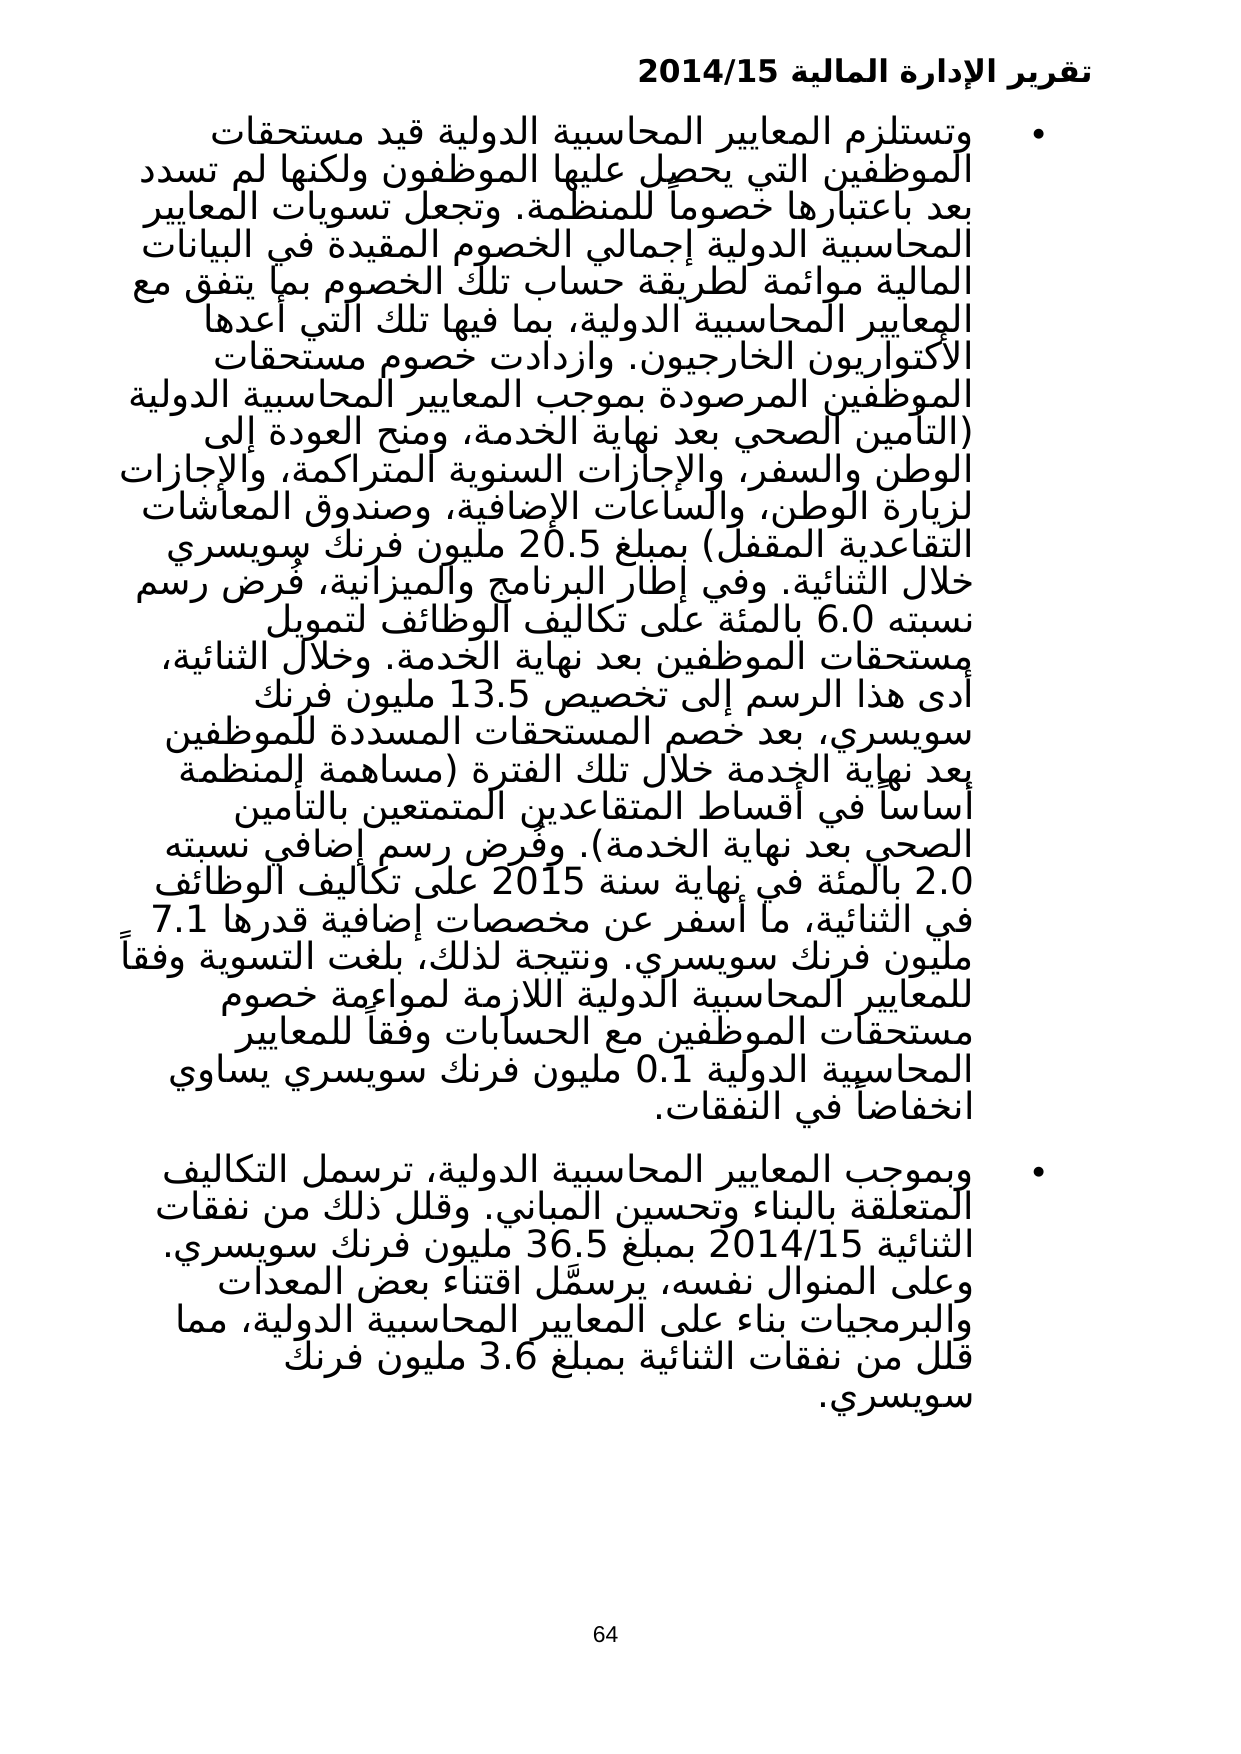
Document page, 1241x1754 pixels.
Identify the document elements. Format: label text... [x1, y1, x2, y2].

list وتستلزم المعايير المحاسبية الدولية قيد مستحقات الموظفين التي يحصل عليها الموظفون ولكنها لم تسدد بعد باعتبارها خصوماً للمنظمة. وتجعل تسويات المعايير المحاسبية الدولية إجمالي الخصوم المقيدة في البيانات المالية موائمة لطريقة حساب تلك الخصوم بما يتفق مع المعايير المحاسبية الدولية، بما فيها تلك التي أعدها الأكتواريون الخارجيون. وازدادت خصوم مستحقات الموظفين المرصودة بموجب المعايير المحاسبية الدولية (التأمين الصحي بعد نهاية الخدمة، ومنح العودة إلى الوطن والسفر، والإجازات السنوية المتراكمة، والإجازات لزيارة الوطن، والساعات الإضافية، وصندوق المعاشات التقاعدية المقفل) بمبلغ 20.5 مليون فرنك سويسري خلال الثنائية. وفي إطار البرنامج والميزانية، فُرض رسم نسبته 6.0 بالمئة على تكاليف الوظائف لتمويل مستحقات الموظفين بعد نهاية الخدمة. وخلال الثنائية، أدى هذا الرسم إلى تخصيص 13.5 مليون فرنك سويسري، بعد خصم المستحقات المسددة للموظفين بعد نهاية الخدمة خلال تلك الفترة (مساهمة المنظمة أساساً في أقساط المتقاعدين المتمتعين بالتأمين الصحي بعد نهاية الخدمة). وفُرض رسم إضافي نسبته 2.0 بالمئة في نهاية سنة 2015 على تكاليف الوظائف في الثنائية، ما أسفر عن مخصصات إضافية قدرها 7.1 مليون فرنك سويسري. ونتيجة لذلك، بلغت التسوية وفقاً للمعايير المحاسبية الدولية اللازمة لمواءمة خصوم مستحقات الموظفين مع الحسابات وفقاً للمعايير المحاسبية الدولية 0.1 مليون فرنك سويسري يساوي انخفاضاً في النفقات. [118, 114, 1033, 1127]
list وبموجب المعايير المحاسبية الدولية، ترسمل التكاليف المتعلقة بالبناء وتحسين المباني. وقلل ذلك من نفقات الثنائية 2014/15 بمبلغ 36.5 مليون فرنك سويسري. وعلى المنوال نفسه، يرسمَّل اقتناء بعض المعدات والبرمجيات بناء على المعايير المحاسبية الدولية، مما قلل من نفقات الثنائية بمبلغ 3.6 مليون فرنك سويسري. [118, 1152, 1033, 1414]
